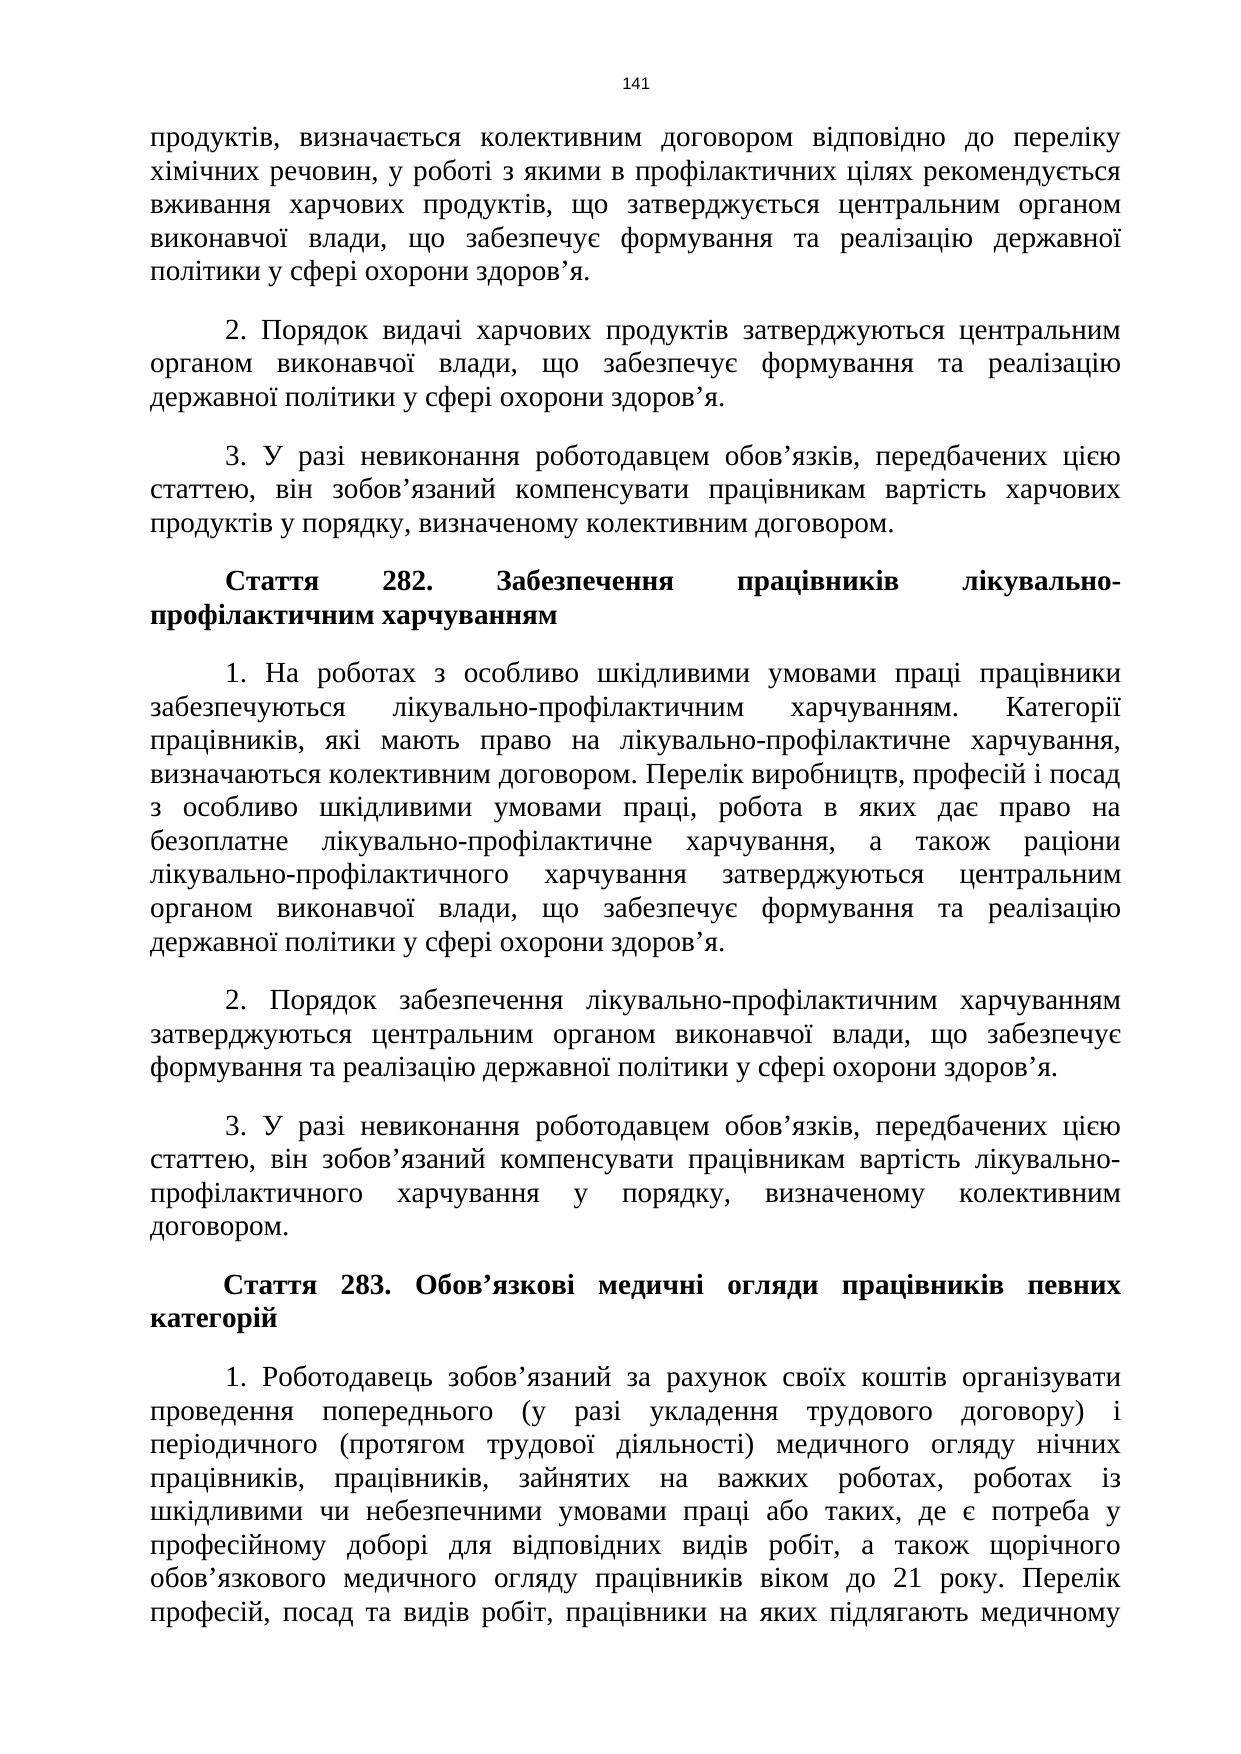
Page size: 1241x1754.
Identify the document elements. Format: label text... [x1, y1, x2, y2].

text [150, 1359, 1122, 1627]
text Стаття 283. Обов’язкові медичні огляди працівників певних категорій [150, 1267, 1122, 1334]
text Стаття 282. Забезпечення працівників лікувально-профілактичним харчуванням [150, 563, 1122, 630]
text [150, 119, 1122, 287]
text 2. Порядок забезпечення лікувально-профілактичним харчуванням затверджуються центральним органом виконавчої влади, що забезпечує формування та реалізацію державної політики у сфері охорони здоров’я. [150, 982, 1122, 1083]
text 1. На роботах з особливо шкідливими умовами праці працівники забезпечуються лікувально-профілактичним харчуванням. Категорії працівників, які мають право на лікувально-профілактичне харчування, визначаються колективним договором. Перелік виробництв, професій і посад з особливо шкідливими умовами праці, робота в яких дає право на безоплатне лікувально-профілактичне харчування, а також раціони лікувально-профілактичного харчування затверджуються центральним органом виконавчої влади, що забезпечує формування та реалізацію державної політики у сфері охорони здоров’я. [150, 655, 1122, 957]
text 3. У разі невиконання роботодавцем обов’язків, передбачених цією статтею, він зобов’язаний компенсувати працівникам вартість харчових продуктів у порядку, визначеному колективним договором. [150, 438, 1122, 538]
text 3. У разі невиконання роботодавцем обов’язків, передбачених цією статтею, він зобов’язаний компенсувати працівникам вартість лікувально-профілактичного харчування у порядку, визначеному колективним договором. [150, 1108, 1122, 1242]
text 2. Порядок видачі харчових продуктів затверджуються центральним органом виконавчої влади, що забезпечує формування та реалізацію державної політики у сфері охорони здоров’я. [150, 312, 1122, 413]
